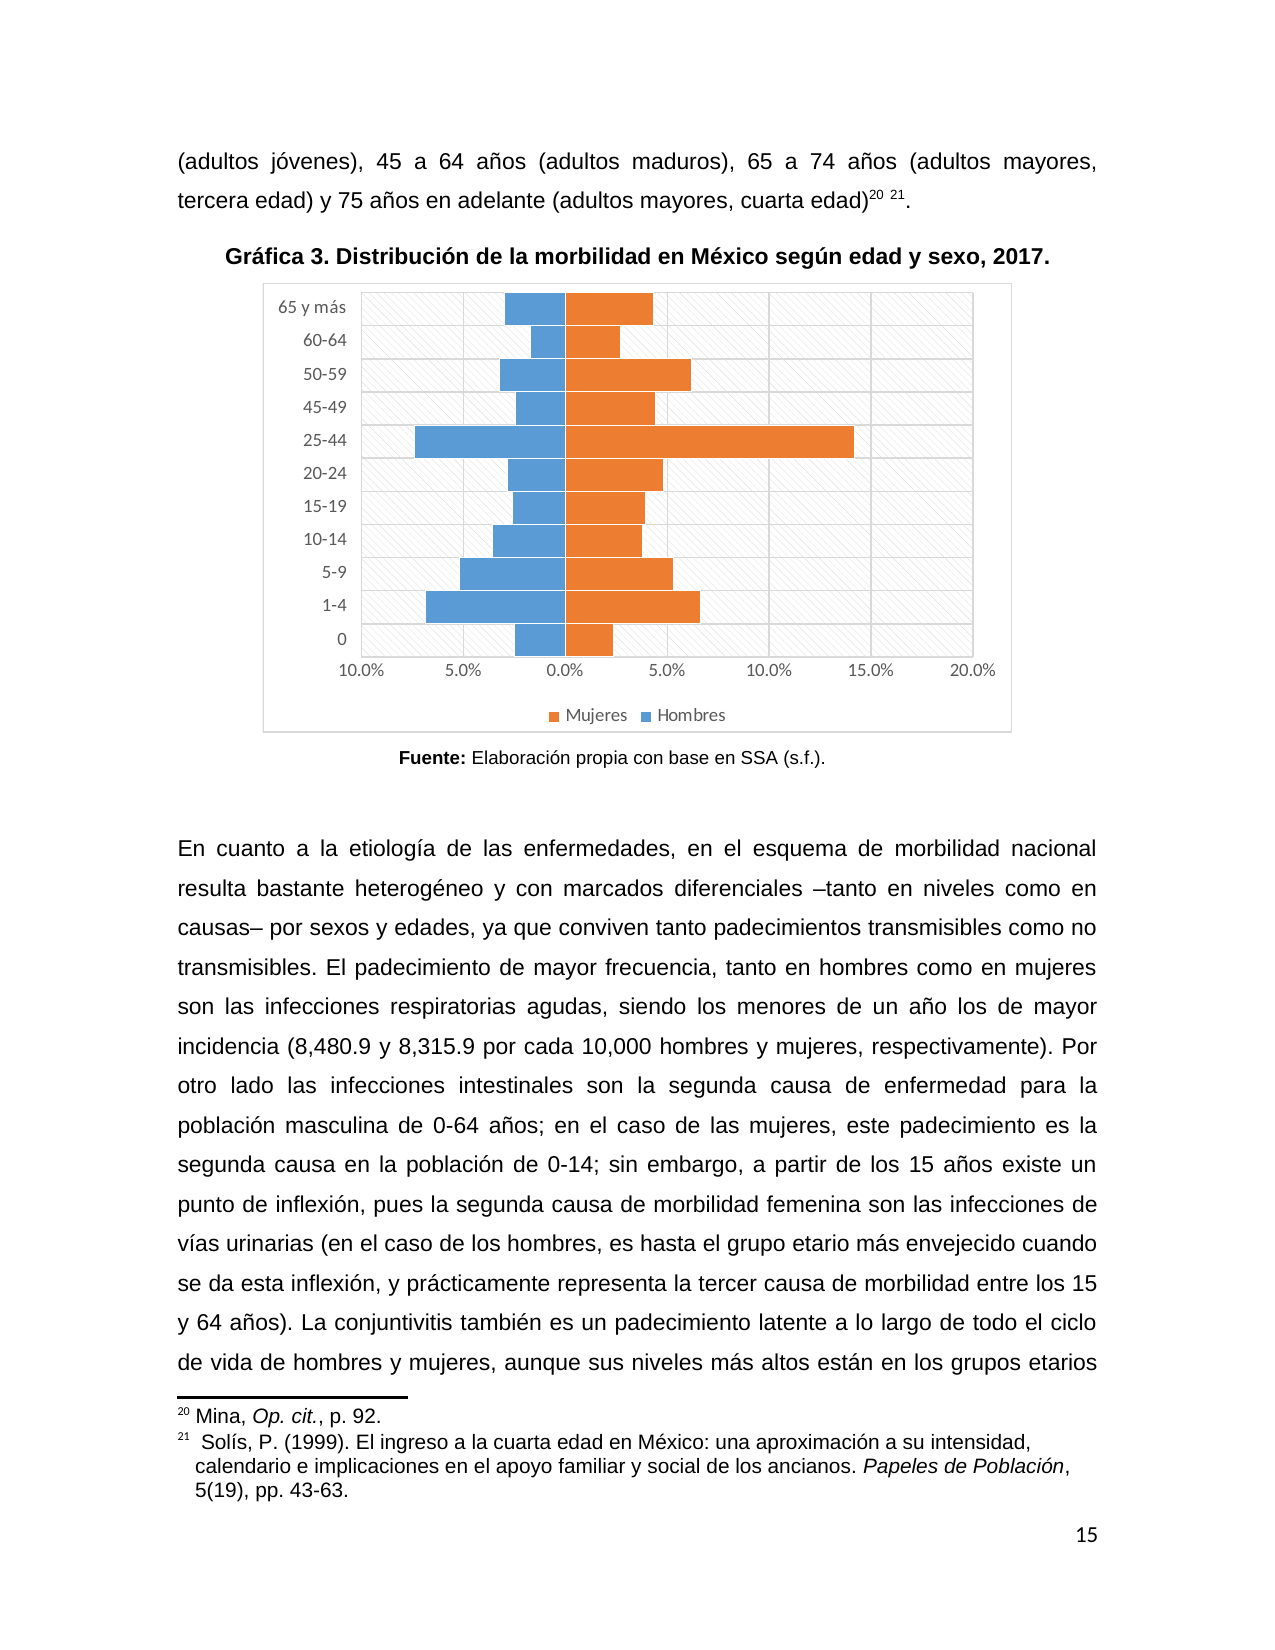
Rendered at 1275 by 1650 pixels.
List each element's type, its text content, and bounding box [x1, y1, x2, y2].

text Fuente: Elaboración propia con base en SSA (s.f.). [325, 747, 1098, 768]
text Gráfica 3. Distribución de la morbilidad en México según edad y sexo, 2017. [177, 243, 1098, 270]
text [177, 148, 1098, 213]
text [177, 835, 1098, 1375]
